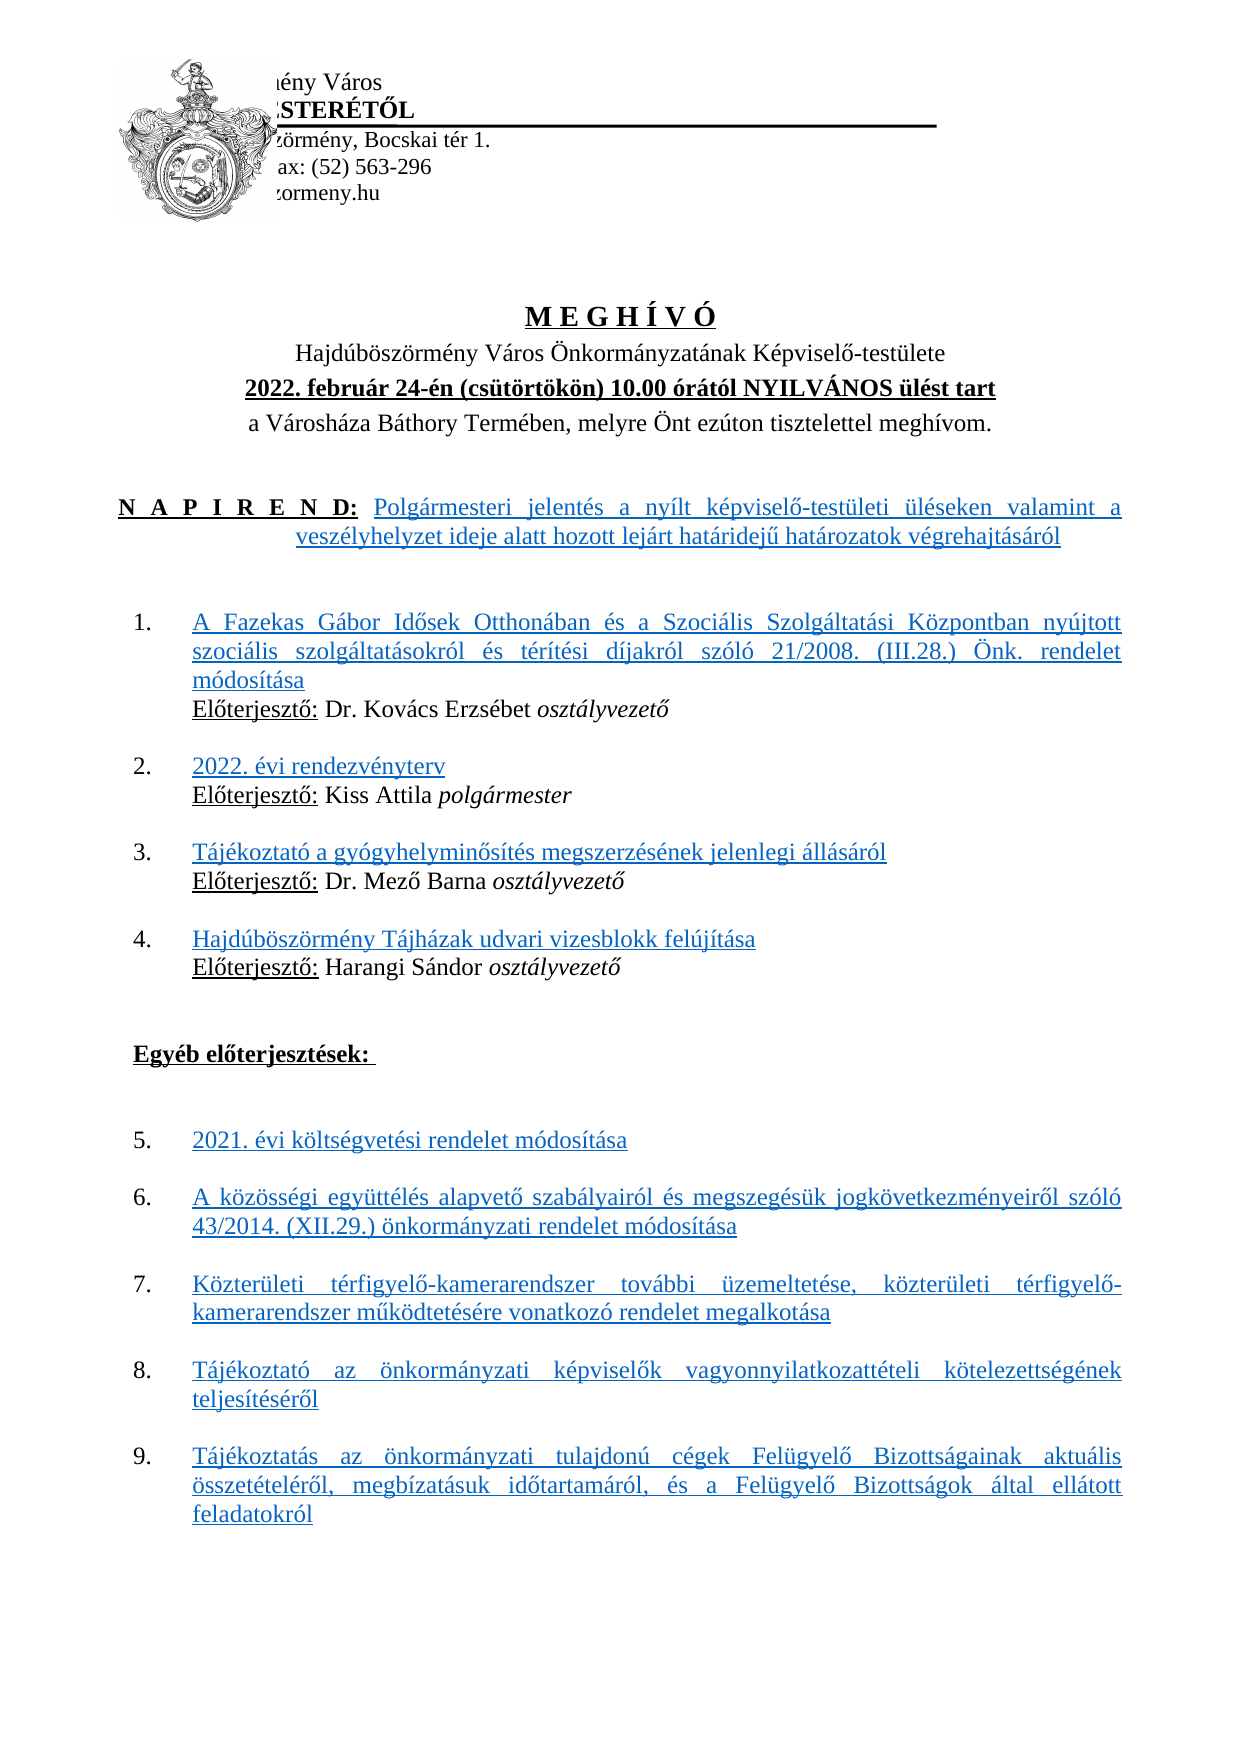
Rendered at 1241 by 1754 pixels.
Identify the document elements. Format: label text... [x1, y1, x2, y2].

text Előterjesztő: Dr. Mező Barna osztályvezető [118, 866, 1122, 895]
list Tájékoztatás az önkormányzati tulajdonú cégek Felügyelő Bizottságainak aktuális összetételéről, megbízatásuk időtartamáról, és a Felügyelő Bizottságok által ellátott feladatokról [133, 1441, 1122, 1527]
list 2022. évi rendezvényterv [133, 751, 1122, 780]
text a Városháza Báthory Termében, melyre Önt ezúton tisztelettel meghívom. [118, 408, 1122, 437]
list A közösségi együttélés alapvető szabályairól és megszegésük jogkövetkezményeiről szóló 43/2014. (XII.29.) önkormányzati rendelet módosítása [133, 1182, 1122, 1240]
subtitle M E G H Í V Ó [118, 299, 1122, 332]
text N A P I R E N D: Polgármesteri jelentés a nyílt képviselő-testületi üléseken valamint a veszélyhelyzet ideje alatt hozott lejárt határidejű határozatok végrehajtásáról [118, 492, 1122, 550]
list Tájékoztató az önkormányzati képviselők vagyonnyilatkozattételi kötelezettségének teljesítéséről [133, 1355, 1122, 1412]
list 2021. évi költségvetési rendelet módosítása [133, 1125, 1122, 1154]
text Előterjesztő: Kiss Attila polgármester [118, 780, 1122, 809]
list Tájékoztató a gyógyhelyminősítés megszerzésének jelenlegi állásáról [133, 837, 1122, 866]
text Egyéb előterjesztések: [133, 1039, 1122, 1067]
picture [117, 59, 278, 222]
text 2022. február 24-én (csütörtökön) 10.00 órától NYILVÁNOS ülést tart [118, 373, 1122, 402]
list Közterületi térfigyelő-kamerarendszer további üzemeltetése, közterületi térfigyelő-kamerarendszer működtetésére vonatkozó rendelet megalkotása [133, 1269, 1122, 1326]
text Hajdúböszörmény Város Önkormányzatának Képviselő-testülete [118, 338, 1122, 367]
list Előterjesztő: Harangi Sándor osztályvezető [192, 952, 1122, 981]
list A Fazekas Gábor Idősek Otthonában és a Szociális Szolgáltatási Központban nyújtott szociális szolgáltatásokról és térítési díjakról szóló 21/2008. (III.28.) Önk. rendelet módosítása [133, 607, 1122, 694]
text Előterjesztő: Dr. Kovács Erzsébet osztályvezető [118, 694, 1122, 722]
list Hajdúböszörmény Tájházak udvari vizesblokk felújítása [133, 924, 1122, 952]
